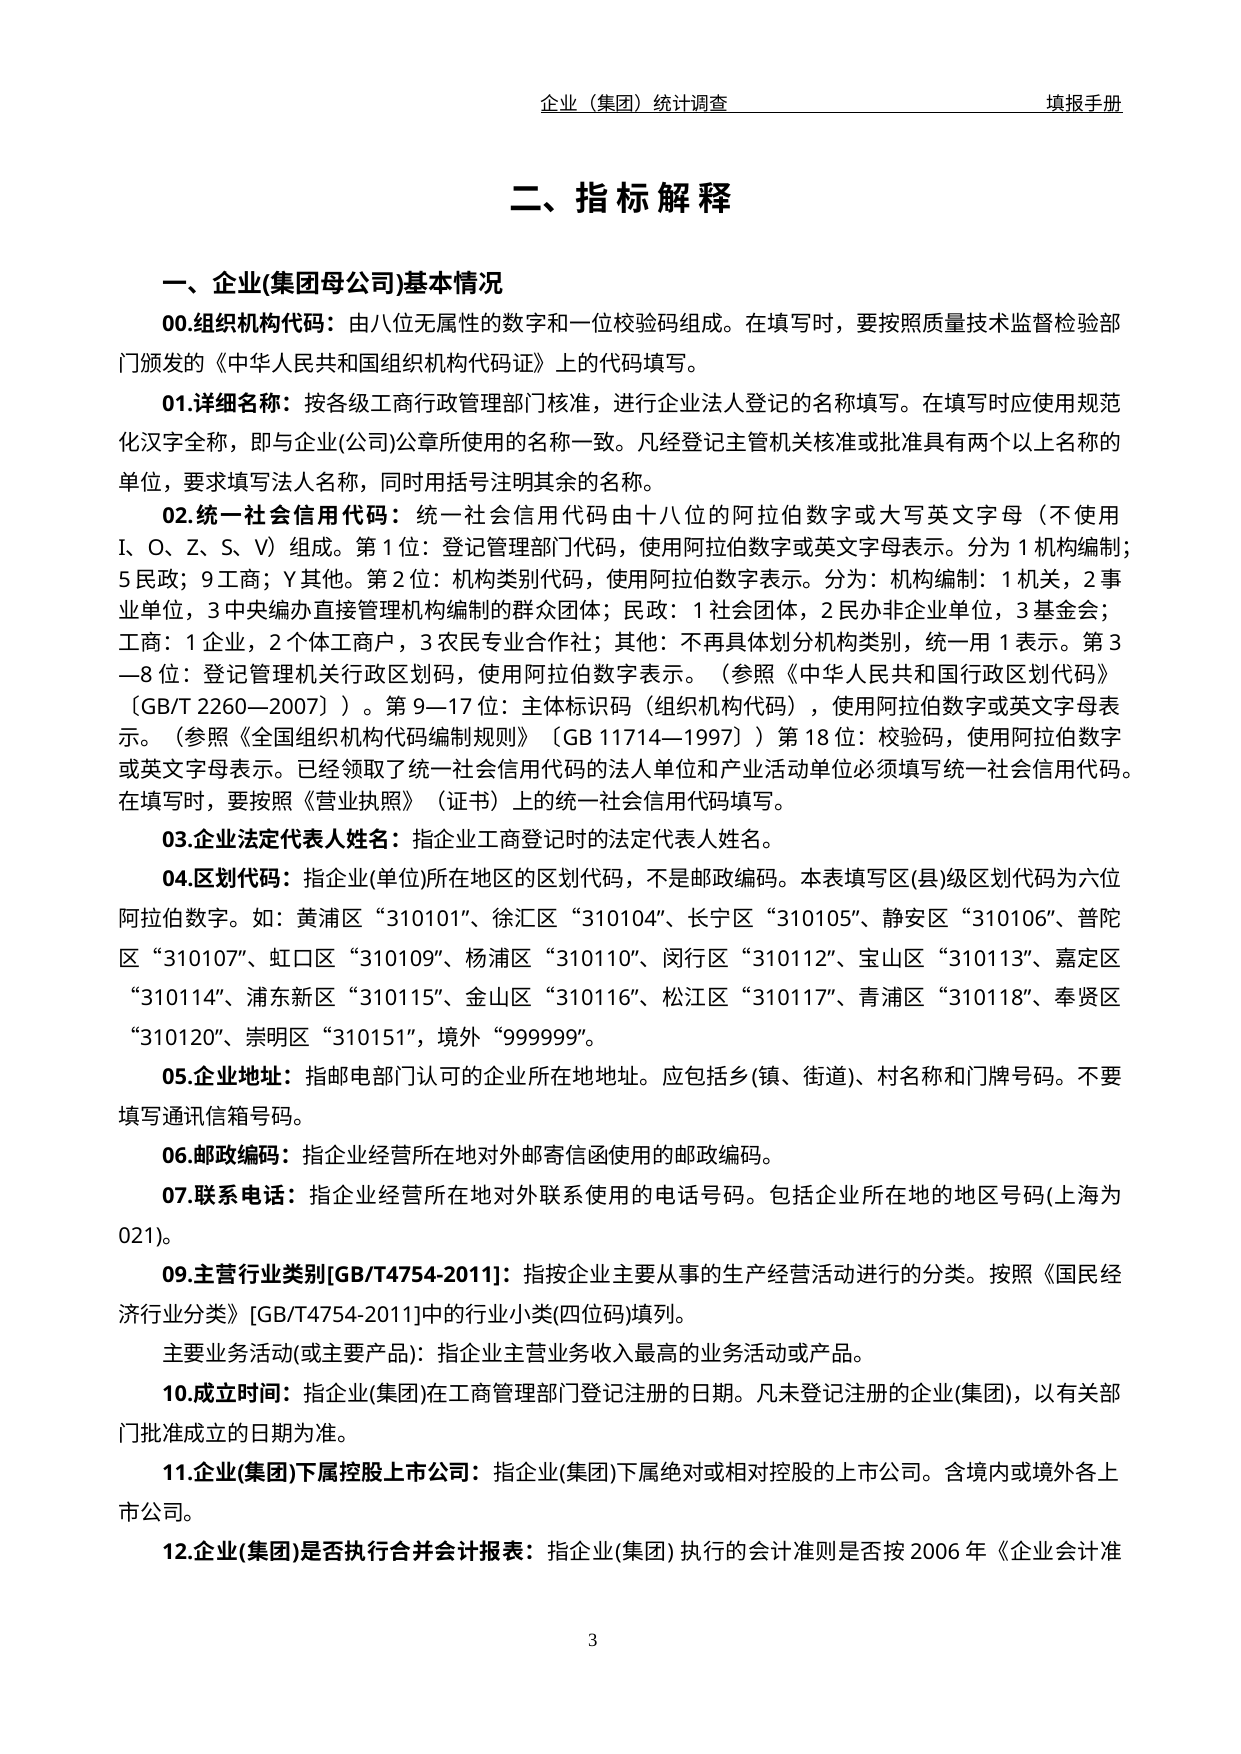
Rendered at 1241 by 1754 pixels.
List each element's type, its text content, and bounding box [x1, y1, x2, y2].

text 01.详细名称：按各级工商行政管理部门核准，进行企业法人登记的名称填写。在填写时应使用规范化汉字全称，即与企业(公司)公章所使用的名称一致。凡经登记主管机关核准或批准具有两个以上名称的单位，要求填写法人名称，同时用括号注明其余的名称。 [118, 379, 1122, 498]
text 03.企业法定代表人姓名：指企业工商登记时的法定代表人姓名。 [118, 816, 1122, 855]
text 二、指 标 解 释 [118, 177, 1122, 219]
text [118, 1528, 1122, 1568]
text 05.企业地址：指邮电部门认可的企业所在地地址。应包括乡(镇、街道)、村名称和门牌号码。不要填写通讯信箱号码。 [118, 1053, 1122, 1132]
text 一、企业(集团母公司)基本情况 [118, 261, 1122, 300]
text 00.组织机构代码：由八位无属性的数字和一位校验码组成。在填写时，要按照质量技术监督检验部门颁发的《中华人民共和国组织机构代码证》上的代码填写。 [118, 300, 1122, 379]
text 主要业务活动(或主要产品)：指企业主营业务收入最高的业务活动或产品。 [118, 1330, 1122, 1370]
text 06.邮政编码：指企业经营所在地对外邮寄信函使用的邮政编码。 [118, 1132, 1122, 1172]
text 04.区划代码：指企业(单位)所在地区的区划代码，不是邮政编码。本表填写区(县)级区划代码为六位阿拉伯数字。如：黄浦区“310101”、徐汇区“310104”、长宁区“310105”、静安区“310106”、普陀区“310107”、虹口区“310109”、杨浦区“310110”、闵行区“310112”、宝山区“310113”、嘉定区“310114”、浦东新区“310115”、金山区“310116”、松江区“310117”、青浦区“310118”、奉贤区“310120”、崇明区“310151”，境外“999999”。 [118, 855, 1122, 1053]
text 09.主营行业类别[GB/T4754-2011]：指按企业主要从事的生产经营活动进行的分类。按照《国民经济行业分类》[GB/T4754-2011]中的行业小类(四位码)填列。 [118, 1251, 1122, 1330]
text 10.成立时间：指企业(集团)在工商管理部门登记注册的日期。凡未登记注册的企业(集团)，以有关部门批准成立的日期为准。 [118, 1370, 1122, 1449]
text 07.联系电话：指企业经营所在地对外联系使用的电话号码。包括企业所在地的地区号码(上海为021)。 [118, 1172, 1122, 1251]
text 11.企业(集团)下属控股上市公司：指企业(集团)下属绝对或相对控股的上市公司。含境内或境外各上市公司。 [118, 1449, 1122, 1528]
text 02.统一社会信用代码：统一社会信用代码由十八位的阿拉伯数字或大写英文字母（不使用I、O、Z、S、V）组成。第1位：登记管理部门代码，使用阿拉伯数字或英文字母表示。分为1机构编制；5民政；9工商；Y其他。第2位：机构类别代码，使用阿拉伯数字表示。分为：机构编制：1机关，2事业单位，3中央编办直接管理机构编制的群众团体；民政：1社会团体，2民办非企业单位，3基金会；工商：1企业，2个体工商户，3农民专业合作社；其他：不再具体划分机构类别，统一用1表示。第3—8位：登记管理机关行政区划码，使用阿拉伯数字表示。（参照《中华人民共和国行政区划代码》〔GB/T 2260—2007〕）。第9—17位：主体标识码（组织机构代码），使用阿拉伯数字或英文字母表示。（参照《全国组织机构代码编制规则》〔GB 11714—1997〕）第18位：校验码，使用阿拉伯数字或英文字母表示。已经领取了统一社会信用代码的法人单位和产业活动单位必须填写统一社会信用代码。在填写时，要按照《营业执照》（证书）上的统一社会信用代码填写。 [118, 498, 1122, 816]
